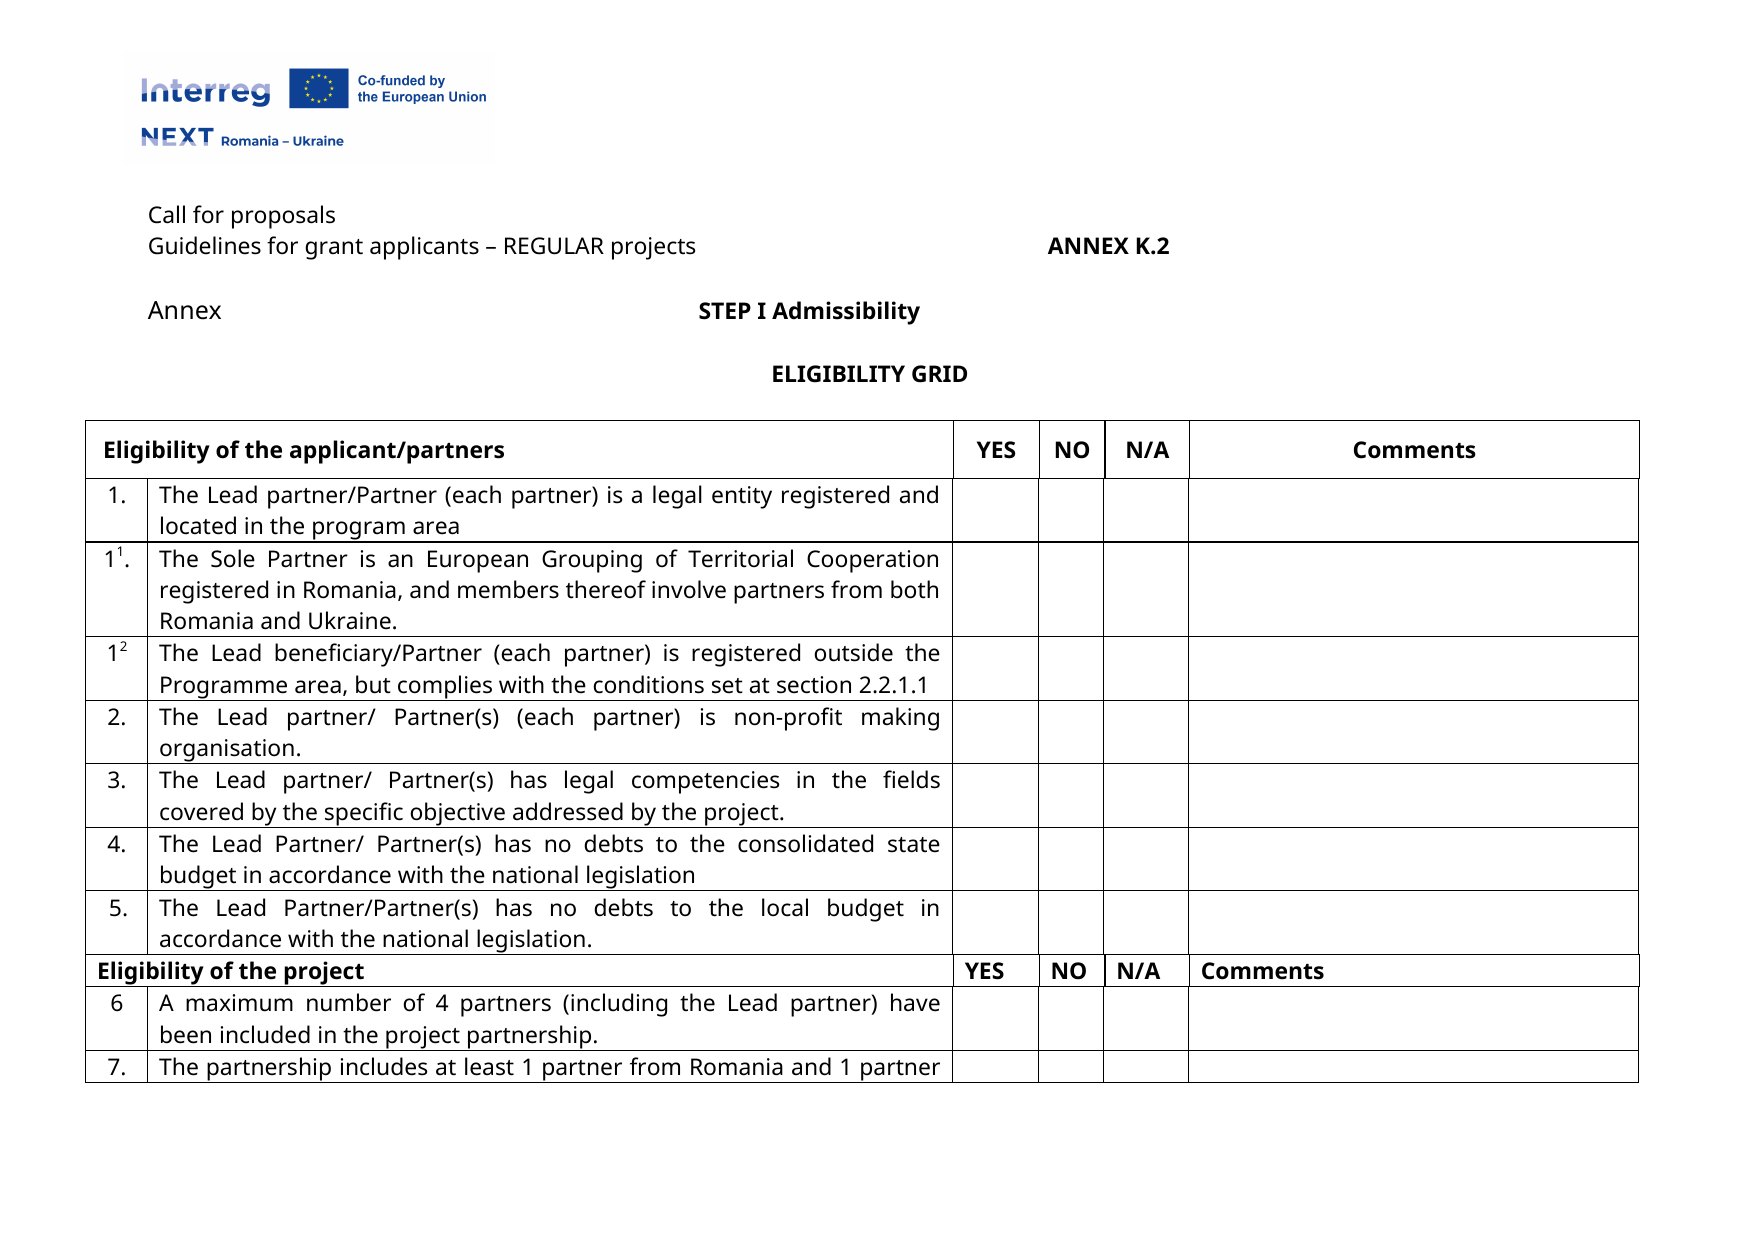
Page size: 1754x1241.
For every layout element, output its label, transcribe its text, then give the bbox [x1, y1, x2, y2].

table_cell NO [1040, 955, 1104, 986]
table_cell [1104, 701, 1188, 763]
table_cell YES [954, 955, 1039, 986]
text Annex STEP I Admissibility [148, 293, 1577, 327]
table_cell 6 [86, 987, 147, 1050]
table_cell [148, 1051, 952, 1082]
table_cell [1104, 479, 1188, 541]
table_cell [953, 891, 1038, 954]
table_cell [1104, 543, 1188, 636]
table_cell The Lead beneficiary/Partner (each partner) is registered outside the Programme area, but complies with the conditions set at section 2.2.1.1 [148, 637, 952, 700]
table_cell [1104, 637, 1188, 700]
table_cell A maximum number of 4 partners (including the Lead partner) have been included in the project partnership. [148, 987, 952, 1050]
table_cell [953, 701, 1038, 763]
table_cell [1039, 987, 1103, 1050]
table_cell [1104, 828, 1188, 890]
table_cell 4. [86, 828, 147, 890]
table_header YES [954, 421, 1039, 478]
table_cell 12 [86, 637, 147, 700]
table_header NO [1040, 421, 1104, 478]
table_cell N/A [1106, 955, 1189, 986]
table_cell [1039, 637, 1103, 700]
table_cell [1189, 543, 1638, 636]
table_cell The Lead Partner/Partner(s) has no debts to the local budget in accordance with the national legislation. [148, 891, 952, 954]
table_cell [1189, 701, 1638, 763]
table_header N/A [1106, 421, 1189, 478]
table_cell [1189, 1051, 1638, 1082]
table_cell [1039, 1051, 1103, 1082]
table_cell The Lead Partner/ Partner(s) has no debts to the consolidated state budget in accordance with the national legislation [148, 828, 952, 890]
table_cell [1189, 891, 1638, 954]
table_cell [1104, 987, 1188, 1050]
table_cell [1189, 828, 1638, 890]
table_cell Comments [1190, 955, 1639, 986]
table_cell [953, 479, 1038, 541]
table_cell [1189, 764, 1638, 827]
table_cell [1039, 764, 1103, 827]
table_cell Eligibility of the project [86, 955, 953, 986]
table_cell 11. [86, 543, 147, 636]
table_cell The Lead partner/Partner (each partner) is a legal entity registered and located in the program area [148, 479, 952, 541]
table_header Eligibility of the applicant/partners [86, 421, 953, 478]
table_cell [1104, 764, 1188, 827]
table_cell The Lead partner/ Partner(s) has legal competencies in the fields covered by the specific objective addressed by the project. [148, 764, 952, 827]
table_cell [1189, 987, 1638, 1050]
table_cell [1039, 891, 1103, 954]
text ELIGIBILITY GRID [148, 358, 1521, 389]
table_cell 5. [86, 891, 147, 954]
table_cell 1. [86, 479, 147, 541]
table_cell [953, 828, 1038, 890]
table_cell [1039, 543, 1103, 636]
table_cell [1189, 479, 1638, 541]
table_cell The Lead partner/ Partner(s) (each partner) is non-profit making organisation. [148, 701, 952, 763]
table_cell [953, 764, 1038, 827]
table_cell 2. [86, 701, 147, 763]
table_cell [1039, 828, 1103, 890]
table_cell [1104, 1051, 1188, 1082]
table_cell [953, 637, 1038, 700]
table_cell [1189, 637, 1638, 700]
table_header Comments [1190, 421, 1639, 478]
table_cell [1039, 479, 1103, 541]
table_cell [953, 987, 1038, 1050]
table_cell 7. [86, 1051, 147, 1082]
table_cell The Sole Partner is an European Grouping of Territorial Cooperation registered in Romania, and members thereof involve partners from both Romania and Ukraine. [148, 543, 952, 636]
table_cell 3. [86, 764, 147, 827]
table_cell [1104, 891, 1188, 954]
table_cell [953, 543, 1038, 636]
table_cell [1039, 701, 1103, 763]
table_cell [953, 1051, 1038, 1082]
picture [122, 50, 496, 165]
